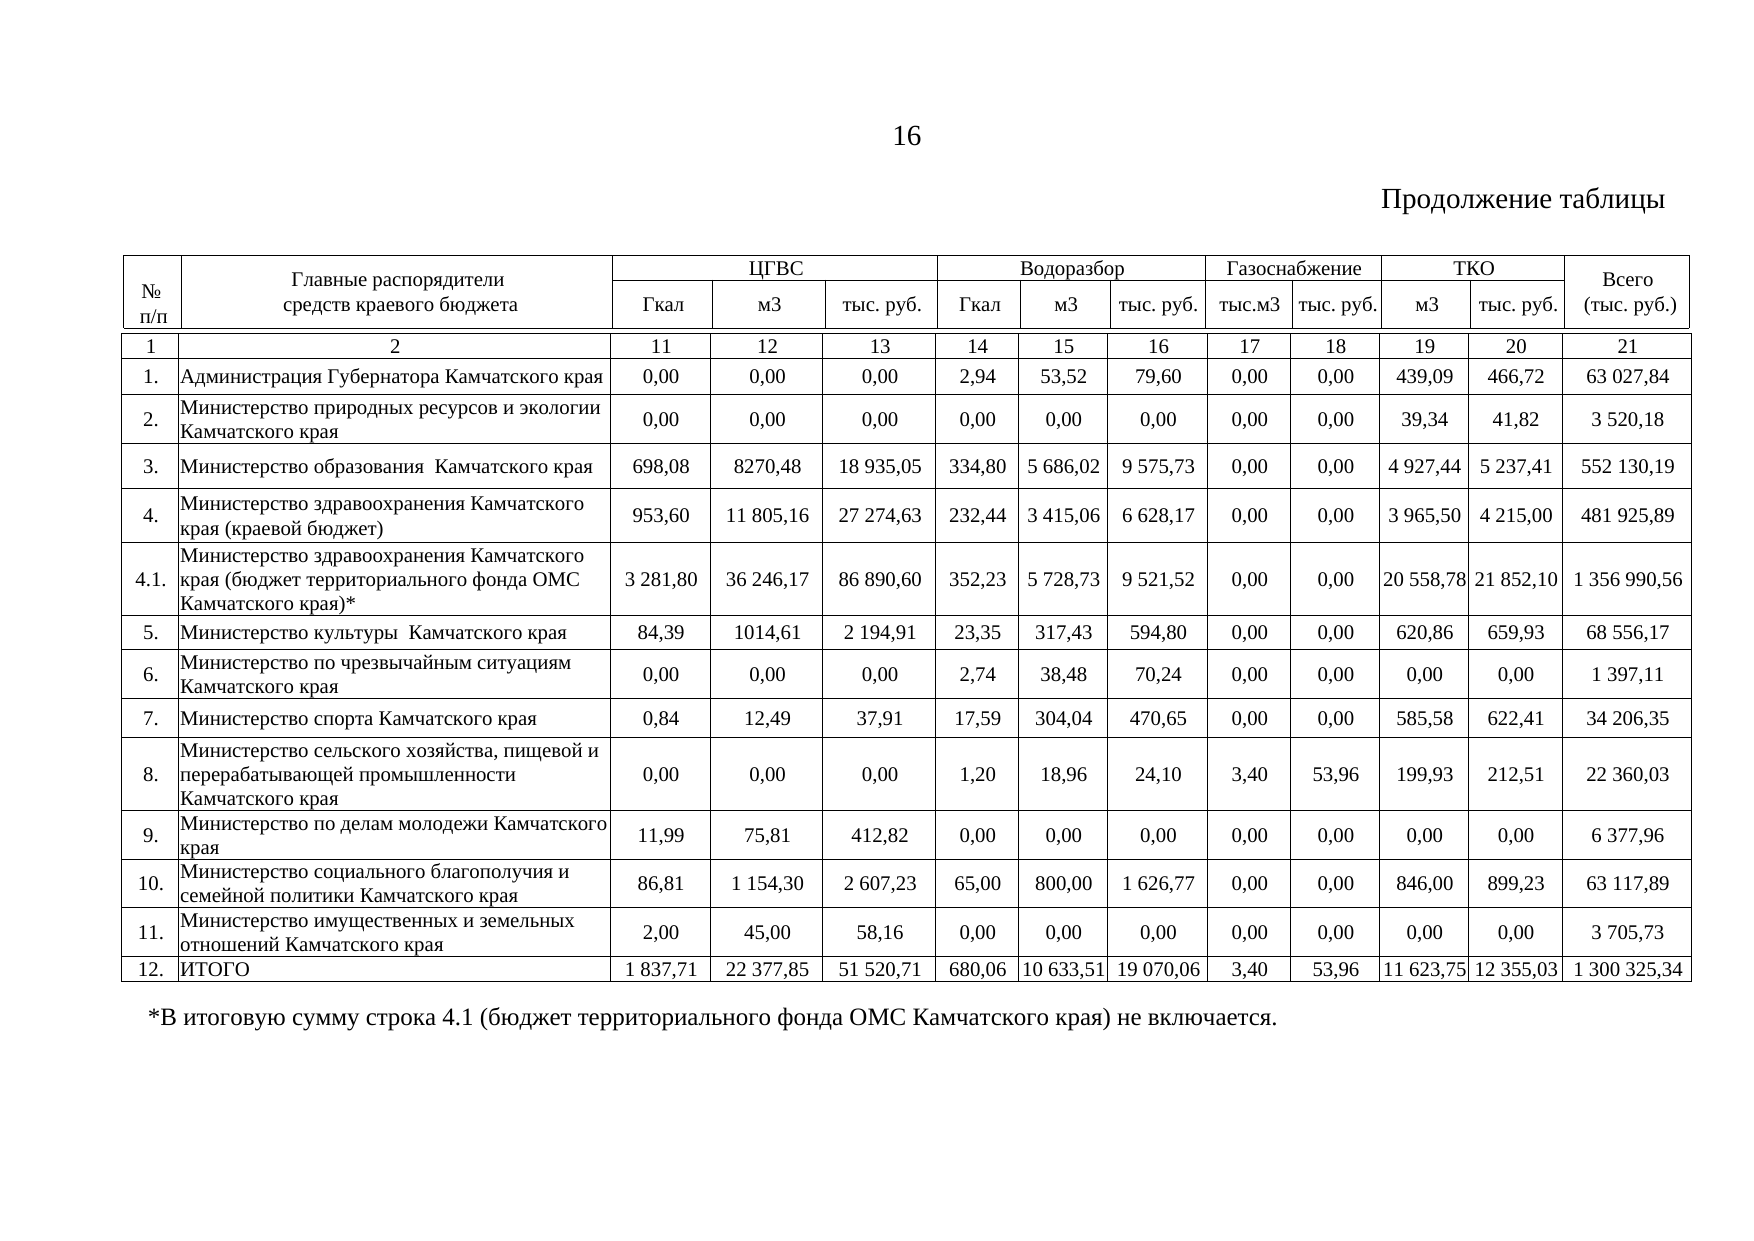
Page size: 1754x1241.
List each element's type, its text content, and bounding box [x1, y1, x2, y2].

table_cell Министерство сельского хозяйства, пищевой и перерабатывающей промышленности Камчатского края [179, 738, 610, 810]
table_cell 0,00 [1208, 489, 1290, 542]
table_cell 232,44 [936, 489, 1018, 542]
table_cell 0,00 [1108, 908, 1207, 956]
table_cell 0,00 [936, 908, 1018, 956]
table_cell 0,00 [1469, 811, 1562, 859]
table_cell 10 633,51 [1019, 957, 1107, 981]
table_cell 58,16 [823, 908, 935, 956]
table_cell 0,00 [936, 395, 1018, 443]
table_cell тыс. руб. [1293, 281, 1381, 328]
table_cell Администрация Губернатора Камчатского края [179, 359, 610, 394]
table_cell 0,00 [1108, 395, 1207, 443]
table_cell 2 607,23 [823, 860, 935, 907]
table_cell 0,00 [1380, 650, 1468, 698]
table_cell 846,00 [1380, 860, 1468, 907]
table_cell 20 558,78 [1380, 543, 1468, 615]
table_cell 53,96 [1291, 957, 1379, 981]
table_cell 4.1. [122, 543, 178, 615]
table_cell 4 215,00 [1469, 489, 1562, 542]
table_cell 0,00 [1291, 543, 1379, 615]
table_cell Гкал [613, 281, 712, 328]
table_header 15 [1019, 334, 1107, 358]
table_cell 9 521,52 [1108, 543, 1207, 615]
table_cell 0,00 [1291, 616, 1379, 649]
table_cell 79,60 [1108, 359, 1207, 394]
table_header 20 [1469, 334, 1562, 358]
table_cell 3 705,73 [1563, 908, 1691, 956]
table_header ТКО [1382, 256, 1564, 279]
table_cell Министерство по делам молодежи Камчатского края [179, 811, 610, 859]
table_cell 552 130,19 [1563, 444, 1691, 488]
table_cell 0,00 [1208, 908, 1290, 956]
table_cell 0,00 [711, 359, 822, 394]
table_cell 659,93 [1469, 616, 1562, 649]
table_cell м3 [1021, 281, 1110, 328]
table_cell 0,00 [1291, 395, 1379, 443]
table_header Главные распорядители средств краевого бюджета [182, 256, 612, 328]
table_cell 0,00 [1208, 860, 1290, 907]
table_cell 63 027,84 [1563, 359, 1691, 394]
table_cell 70,24 [1108, 650, 1207, 698]
table_cell 2,00 [611, 908, 710, 956]
table_cell 594,80 [1108, 616, 1207, 649]
table_cell 37,91 [823, 699, 935, 737]
table_cell 0,00 [1291, 860, 1379, 907]
table_cell 6. [122, 650, 178, 698]
table_cell 0,00 [823, 738, 935, 810]
table_cell 212,51 [1469, 738, 1562, 810]
table_cell 0,00 [611, 738, 710, 810]
table_cell 86,81 [611, 860, 710, 907]
table_cell 0,00 [711, 738, 822, 810]
table_header № п/п [124, 256, 181, 328]
table_cell Министерство имущественных и земельных отношений Камчатского края [179, 908, 610, 956]
table_cell 1 397,11 [1563, 650, 1691, 698]
table_header 21 [1563, 334, 1691, 358]
table_cell 412,82 [823, 811, 935, 859]
table_cell 0,00 [1291, 444, 1379, 488]
table_cell 5 237,41 [1469, 444, 1562, 488]
table_cell ИТОГО [179, 957, 610, 981]
table_cell 27 274,63 [823, 489, 935, 542]
table_cell 53,96 [1291, 738, 1379, 810]
table_cell 0,00 [711, 395, 822, 443]
table_header 11 [611, 334, 710, 358]
table_cell 470,65 [1108, 699, 1207, 737]
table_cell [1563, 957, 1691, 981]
table_cell 352,23 [936, 543, 1018, 615]
table_cell 466,72 [1469, 359, 1562, 394]
table_cell 0,00 [1208, 395, 1290, 443]
table_cell тыс.м3 [1206, 281, 1292, 328]
table_cell 304,04 [1019, 699, 1107, 737]
table_cell 2,74 [936, 650, 1018, 698]
table_cell 0,00 [936, 811, 1018, 859]
table_cell 0,00 [611, 359, 710, 394]
table_cell 18,96 [1019, 738, 1107, 810]
table_cell м3 [713, 281, 825, 328]
table_cell 622,41 [1469, 699, 1562, 737]
table_cell 0,84 [611, 699, 710, 737]
table_cell 1 837,71 [611, 957, 710, 981]
table_cell 1014,61 [711, 616, 822, 649]
table_cell 53,52 [1019, 359, 1107, 394]
table_cell 439,09 [1380, 359, 1468, 394]
table_cell 0,00 [1208, 543, 1290, 615]
table_cell 317,43 [1019, 616, 1107, 649]
table_cell 6 377,96 [1563, 811, 1691, 859]
table_header Газоснабжение [1206, 256, 1381, 279]
table_cell 0,00 [1108, 811, 1207, 859]
table_cell 23,35 [936, 616, 1018, 649]
table_cell Министерство спорта Камчатского края [179, 699, 610, 737]
table_header 18 [1291, 334, 1379, 358]
table_cell 6 628,17 [1108, 489, 1207, 542]
table_cell 0,00 [611, 395, 710, 443]
table_cell 1,20 [936, 738, 1018, 810]
table_cell 5 728,73 [1019, 543, 1107, 615]
table_cell 11. [122, 908, 178, 956]
table_cell 899,23 [1469, 860, 1562, 907]
table_cell 3 281,80 [611, 543, 710, 615]
table_cell Министерство культуры Камчатского края [179, 616, 610, 649]
table_cell 0,00 [1380, 908, 1468, 956]
table_cell 34 206,35 [1563, 699, 1691, 737]
table_cell 0,00 [1019, 395, 1107, 443]
table_cell 0,00 [711, 650, 822, 698]
table_cell 0,00 [1291, 489, 1379, 542]
table_cell 1 154,30 [711, 860, 822, 907]
table_cell 5 686,02 [1019, 444, 1107, 488]
table_cell 199,93 [1380, 738, 1468, 810]
table_cell Министерство здравоохранения Камчатского края (краевой бюджет) [179, 489, 610, 542]
table_cell 8270,48 [711, 444, 822, 488]
table_cell 3 965,50 [1380, 489, 1468, 542]
table_cell тыс. руб. [826, 281, 937, 328]
table_cell 68 556,17 [1563, 616, 1691, 649]
table_cell тыс. руб. [1111, 281, 1205, 328]
table_cell 11 805,16 [711, 489, 822, 542]
table_header 13 [823, 334, 935, 358]
table_cell 2,94 [936, 359, 1018, 394]
table_cell 585,58 [1380, 699, 1468, 737]
table_cell 18 935,05 [823, 444, 935, 488]
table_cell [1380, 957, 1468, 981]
table_cell 0,00 [611, 650, 710, 698]
table_cell Министерство здравоохранения Камчатского края (бюджет территориального фонда ОМС Камчатского края)* [179, 543, 610, 615]
table_header 14 [936, 334, 1018, 358]
table_cell 4. [122, 489, 178, 542]
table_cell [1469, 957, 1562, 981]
table_cell 9. [122, 811, 178, 859]
table_cell 36 246,17 [711, 543, 822, 615]
table_cell 10. [122, 860, 178, 907]
table_cell 953,60 [611, 489, 710, 542]
table_cell 0,00 [1208, 699, 1290, 737]
table_cell 698,08 [611, 444, 710, 488]
table_cell 0,00 [1208, 650, 1290, 698]
table_cell 51 520,71 [823, 957, 935, 981]
table_header 17 [1208, 334, 1290, 358]
table_cell 0,00 [1469, 650, 1562, 698]
table_header 16 [1108, 334, 1207, 358]
table_cell 680,06 [936, 957, 1018, 981]
table_cell Министерство социального благополучия и семейной политики Камчатского края [179, 860, 610, 907]
table_cell 11,99 [611, 811, 710, 859]
table_cell 0,00 [1291, 908, 1379, 956]
table_cell 0,00 [1291, 811, 1379, 859]
table_cell 3 520,18 [1563, 395, 1691, 443]
table_cell 0,00 [1019, 811, 1107, 859]
table_cell Гкал [938, 281, 1020, 328]
table_cell 1. [122, 359, 178, 394]
table_cell 8. [122, 738, 178, 810]
table_cell 0,00 [1291, 359, 1379, 394]
table_cell 3,40 [1208, 738, 1290, 810]
table_cell м3 [1382, 281, 1470, 328]
table_cell 22 360,03 [1563, 738, 1691, 810]
table_header 1 [122, 334, 178, 358]
table_cell 75,81 [711, 811, 822, 859]
table_cell 0,00 [1291, 699, 1379, 737]
table_cell 3. [122, 444, 178, 488]
table_cell Министерство по чрезвычайным ситуациям Камчатского края [179, 650, 610, 698]
table_cell 5. [122, 616, 178, 649]
table_cell 12. [122, 957, 178, 981]
table_cell 65,00 [936, 860, 1018, 907]
table_header Всего (тыс. руб.) [1565, 256, 1689, 328]
table_cell 24,10 [1108, 738, 1207, 810]
table_cell 9 575,73 [1108, 444, 1207, 488]
table_cell 45,00 [711, 908, 822, 956]
table_cell тыс. руб. [1471, 281, 1564, 328]
table_cell 84,39 [611, 616, 710, 649]
table_header Водоразбор [938, 256, 1205, 279]
table_cell Министерство природных ресурсов и экологии Камчатского края [179, 395, 610, 443]
table_cell 334,80 [936, 444, 1018, 488]
table_cell 2. [122, 395, 178, 443]
table_cell 0,00 [1291, 650, 1379, 698]
table_cell 39,34 [1380, 395, 1468, 443]
table_cell 1 356 990,56 [1563, 543, 1691, 615]
text *В итоговую сумму строка 4.1 (бюджет территориального фонда ОМС Камчатского края) не включается. [148, 1002, 1665, 1031]
table_header ЦГВС [613, 256, 937, 279]
text Продолжение таблицы [148, 181, 1665, 215]
table_cell 481 925,89 [1563, 489, 1691, 542]
table_cell 41,82 [1469, 395, 1562, 443]
table_cell 22 377,85 [711, 957, 822, 981]
table_cell 2 194,91 [823, 616, 935, 649]
table_cell 38,48 [1019, 650, 1107, 698]
table_cell 4 927,44 [1380, 444, 1468, 488]
table_cell 19 070,06 [1108, 957, 1207, 981]
table_cell 0,00 [823, 395, 935, 443]
table_header 19 [1380, 334, 1468, 358]
table_cell 0,00 [1380, 811, 1468, 859]
table_header 2 [179, 334, 610, 358]
table_cell 3,40 [1208, 957, 1290, 981]
table_cell 0,00 [1208, 811, 1290, 859]
table_cell 0,00 [1208, 616, 1290, 649]
table_header 12 [711, 334, 822, 358]
table_cell Министерство образования Камчатского края [179, 444, 610, 488]
table_cell 0,00 [1208, 444, 1290, 488]
table_cell 21 852,10 [1469, 543, 1562, 615]
table_cell 1 626,77 [1108, 860, 1207, 907]
table_cell 0,00 [823, 359, 935, 394]
table_cell 0,00 [1019, 908, 1107, 956]
table_cell 12,49 [711, 699, 822, 737]
table_cell 3 415,06 [1019, 489, 1107, 542]
table_cell 7. [122, 699, 178, 737]
table_cell 0,00 [1469, 908, 1562, 956]
table_cell 63 117,89 [1563, 860, 1691, 907]
table_cell 0,00 [1208, 359, 1290, 394]
table_cell 0,00 [823, 650, 935, 698]
table_cell 620,86 [1380, 616, 1468, 649]
table_cell 800,00 [1019, 860, 1107, 907]
table_cell 17,59 [936, 699, 1018, 737]
table_cell 86 890,60 [823, 543, 935, 615]
